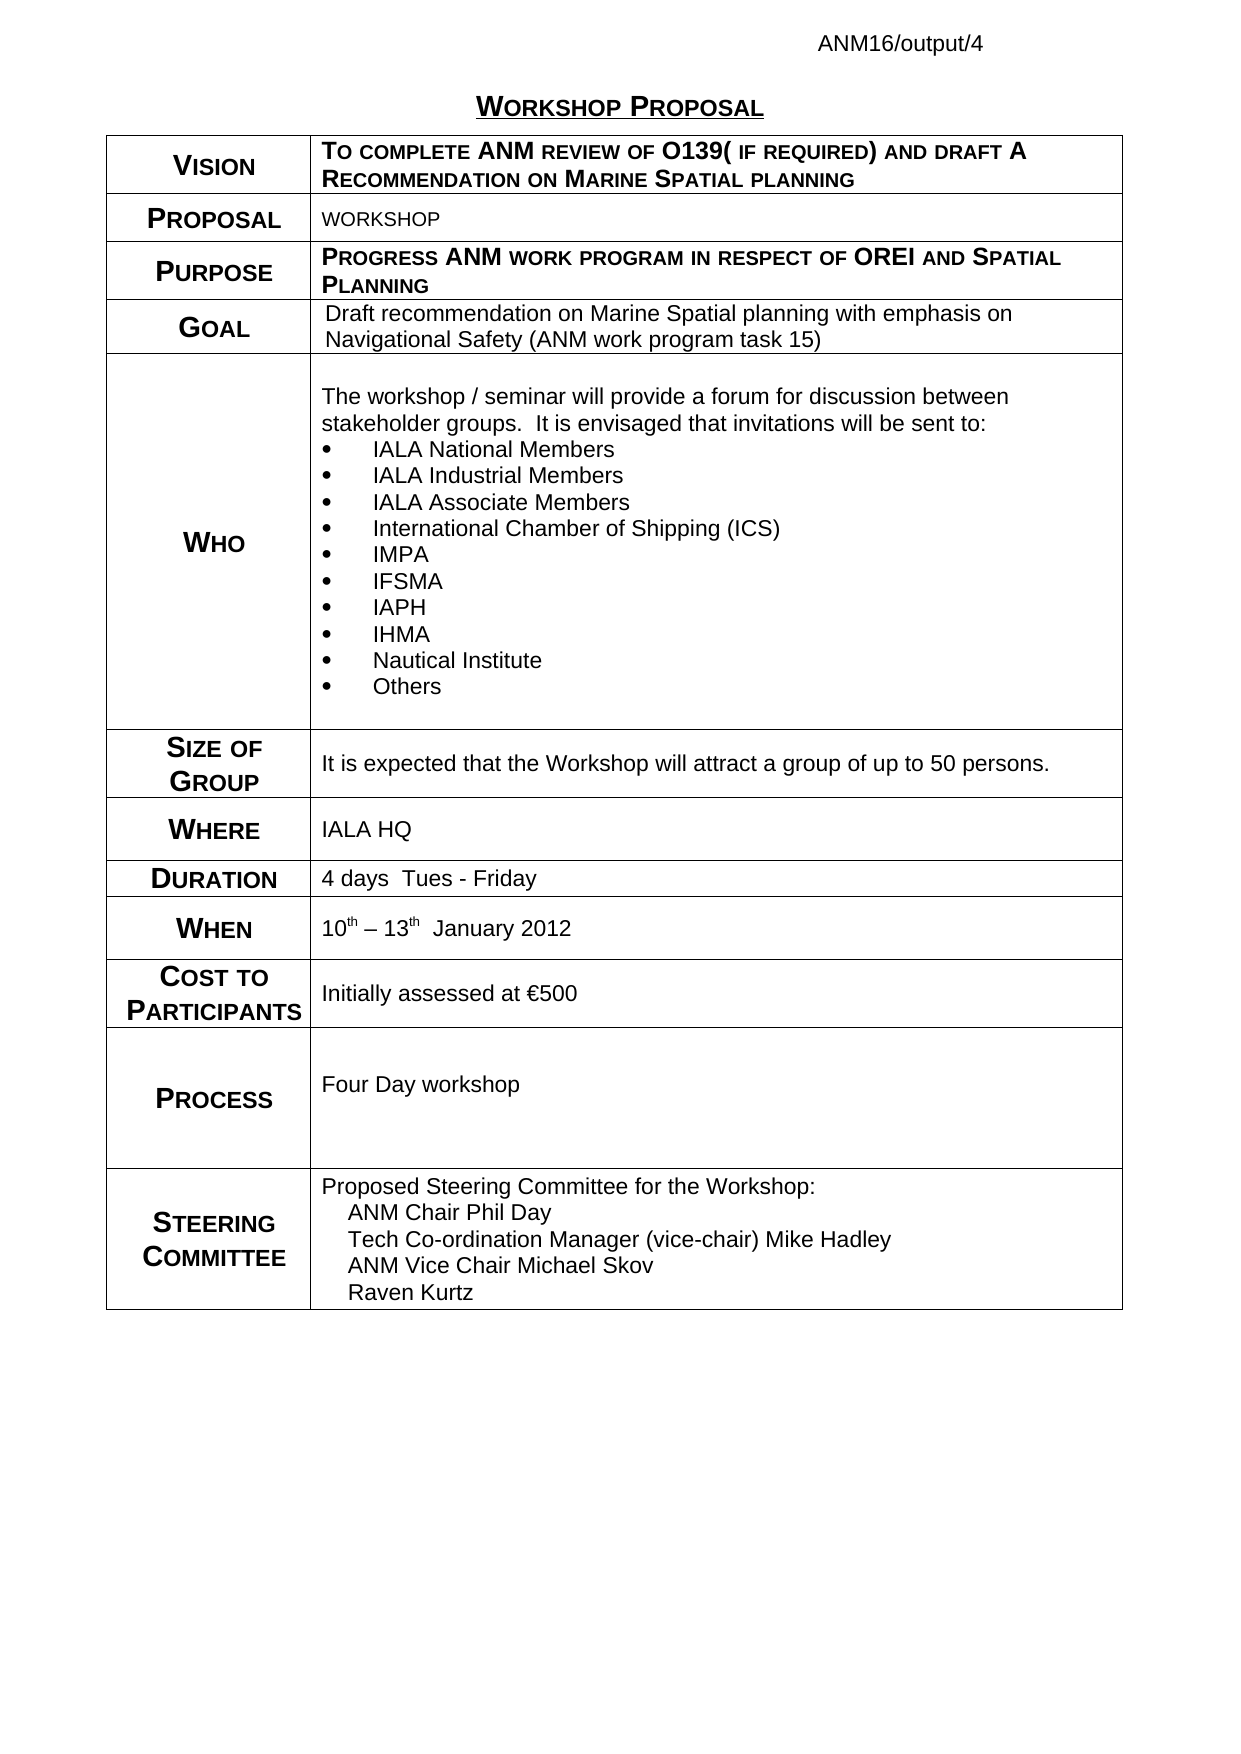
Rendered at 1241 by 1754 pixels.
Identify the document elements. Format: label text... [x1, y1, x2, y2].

table_cell 4 days Tues - Friday [311, 861, 1122, 896]
table_cell Process [107, 1028, 310, 1168]
table_cell Proposed Steering Committee for the Workshop: ANM Chair Phil Day Tech Co-ordination Manager (vice-chair) Mike Hadley ANM Vice Chair Michael Skov Raven Kurtz [311, 1169, 1122, 1309]
text Workshop Proposal [118, 89, 1122, 122]
table_cell workshop [311, 194, 1122, 241]
table_cell Draft recommendation on Marine Spatial planning with emphasis on Navigational Safety (ANM work program task 15) [311, 300, 1122, 353]
table_cell The workshop / seminar will provide a forum for discussion between stakeholder groups. It is envisaged that invitations will be sent to: IALA National Members IALA Industrial Members IALA Associate Members International Chamber of Shipping (ICS) IMPA IFSMA IAPH IHMA Nautical Institute Others [311, 354, 1122, 729]
table_cell Duration [107, 861, 310, 896]
table_cell Purpose [107, 242, 310, 299]
table_cell IALA HQ [311, 798, 1122, 860]
table_cell Cost to Participants [107, 960, 310, 1027]
table_cell 10th – 13th January 2012 [311, 897, 1122, 958]
table_cell Progress ANM work program in respect of OREI and Spatial Planning [311, 242, 1122, 299]
table_cell Where [107, 798, 310, 860]
table_cell Four Day workshop [311, 1028, 1122, 1168]
table_cell Proposal [107, 194, 310, 241]
table_cell Size of Group [107, 730, 310, 797]
table_cell Steering Committee [107, 1169, 310, 1309]
table_cell It is expected that the Workshop will attract a group of up to 50 persons. [311, 730, 1122, 797]
table_cell Goal [107, 300, 310, 353]
table_header To complete ANM review of O139( if required) and draft A Recommendation on Marine Spatial planning [311, 136, 1122, 193]
table_cell Who [107, 354, 310, 729]
table_cell Initially assessed at €500 [311, 960, 1122, 1027]
table_header Vision [107, 136, 310, 193]
table_cell When [107, 897, 310, 958]
